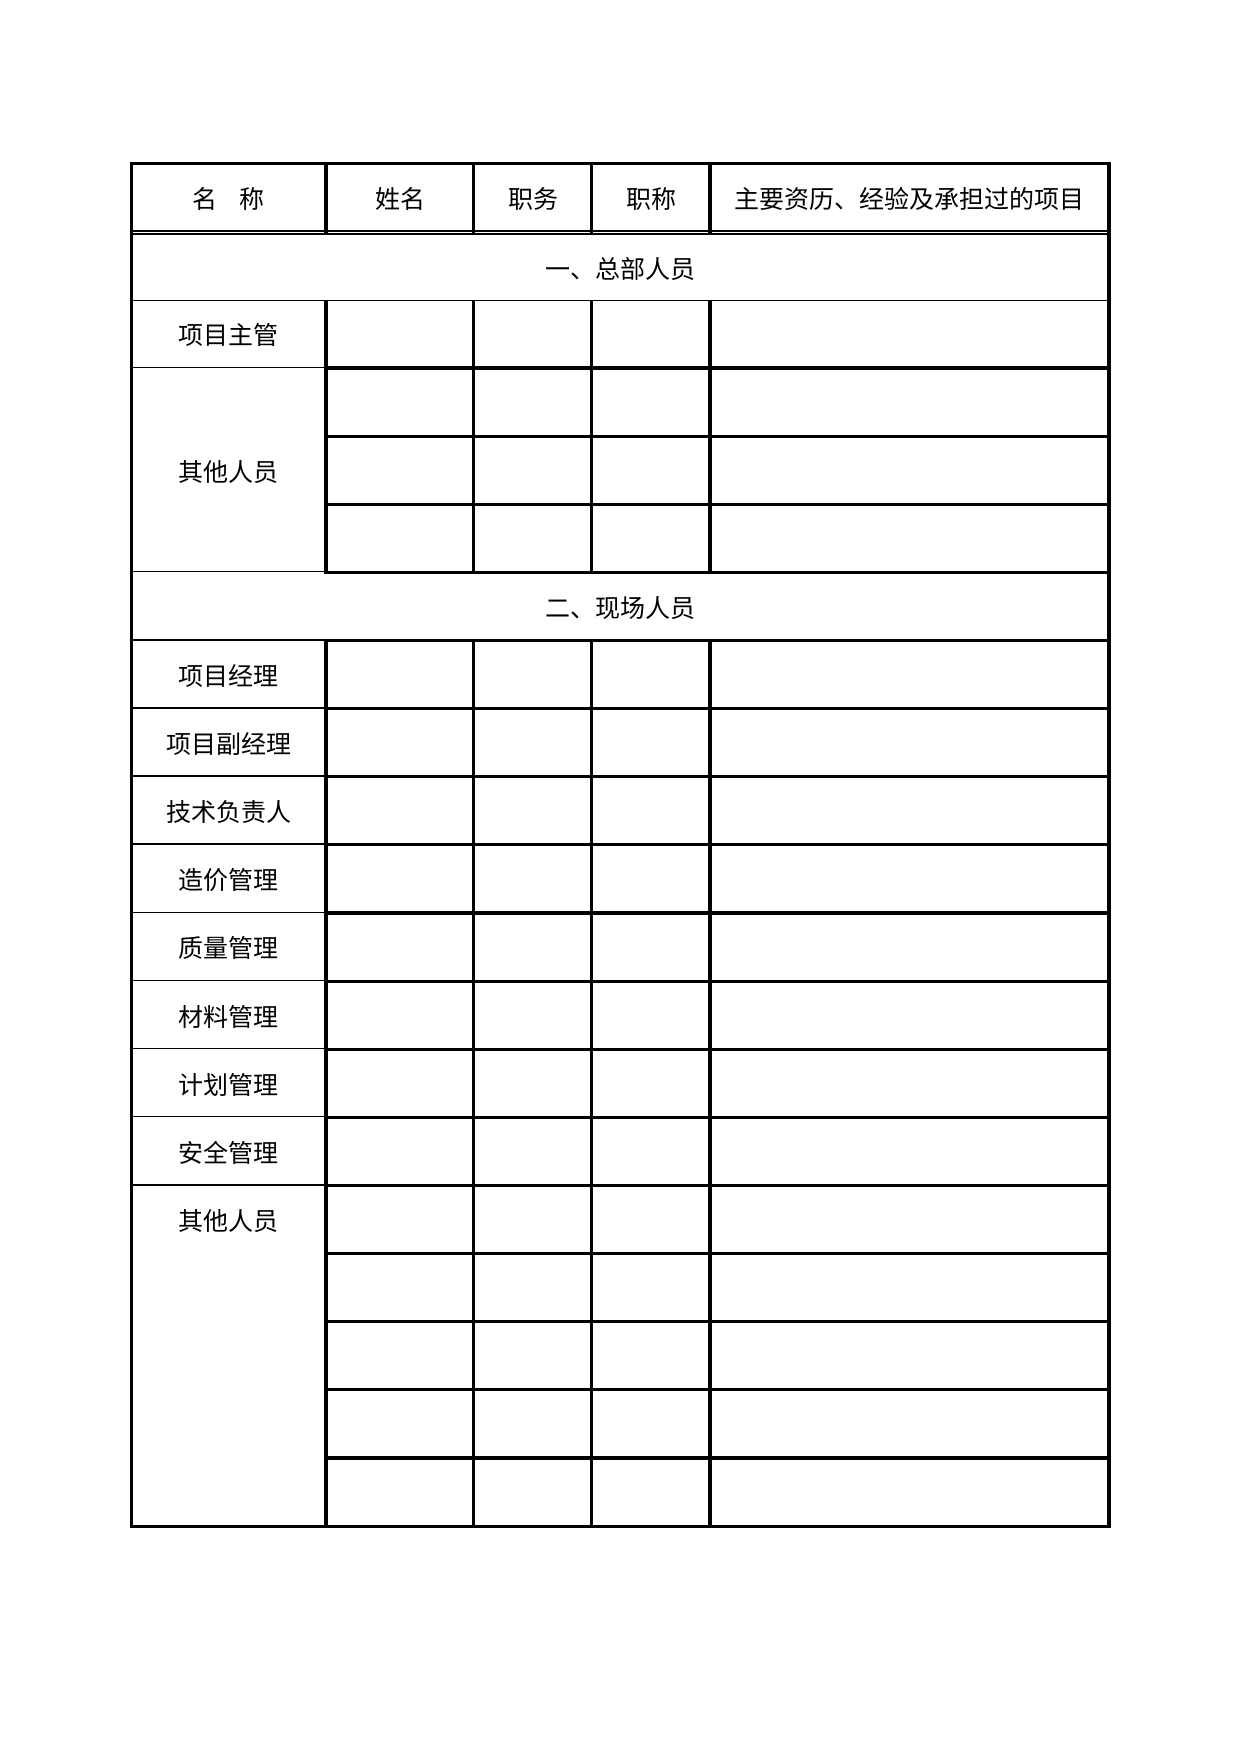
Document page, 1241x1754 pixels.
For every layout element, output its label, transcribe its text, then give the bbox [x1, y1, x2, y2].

table_cell [475, 438, 590, 503]
table_header 姓名 [328, 165, 472, 230]
table_cell [328, 846, 472, 911]
table_cell [593, 1255, 708, 1320]
table_cell [328, 1119, 472, 1184]
table_header 职务 [475, 165, 590, 230]
table_cell [328, 1051, 472, 1116]
table_cell 项目副经理 [133, 709, 324, 775]
table_cell [328, 370, 472, 434]
table_header 名 称 [133, 165, 324, 230]
table_cell [475, 1255, 590, 1320]
table_cell [328, 438, 472, 503]
table_header 主要资历、经验及承担过的项目 [712, 165, 1107, 230]
table_cell [328, 301, 472, 366]
table_cell [475, 1119, 590, 1184]
table_cell [133, 368, 324, 434]
table_cell 其他人员 [133, 435, 324, 503]
table_cell [475, 1460, 590, 1524]
table_cell [712, 642, 1107, 707]
table_cell 材料管理 [133, 981, 324, 1048]
table_cell [475, 301, 590, 366]
table_cell [593, 778, 708, 843]
table_cell [475, 710, 590, 775]
table_cell [712, 301, 1107, 366]
table_cell [593, 915, 708, 979]
table_cell [475, 370, 590, 434]
table_cell [593, 983, 708, 1048]
table_cell [475, 915, 590, 979]
table_cell 质量管理 [133, 913, 324, 979]
table_cell [328, 506, 472, 571]
table_cell [593, 370, 708, 434]
table_cell [593, 642, 708, 707]
table_cell [475, 778, 590, 843]
table_cell [133, 503, 324, 571]
table_cell 二、现场人员 [133, 572, 1107, 639]
table_cell [712, 1119, 1107, 1184]
table_cell [593, 1187, 708, 1252]
table_cell 安全管理 [133, 1117, 324, 1184]
table_cell [593, 1051, 708, 1116]
table_cell [712, 778, 1107, 843]
table_cell [712, 506, 1107, 571]
table_cell [712, 1051, 1107, 1116]
table_cell [328, 1255, 472, 1320]
table_cell [328, 915, 472, 979]
table_cell [475, 642, 590, 707]
table_cell [712, 1323, 1107, 1388]
table_cell [593, 1391, 708, 1456]
table_cell [712, 438, 1107, 503]
table_cell [593, 1460, 708, 1524]
table_cell 计划管理 [133, 1049, 324, 1116]
table_cell [328, 710, 472, 775]
table_cell [593, 846, 708, 911]
table_cell 项目主管 [133, 301, 324, 366]
table_cell [712, 370, 1107, 434]
table_cell [328, 1187, 472, 1252]
table_cell [475, 846, 590, 911]
table_cell [593, 301, 708, 366]
table_cell [593, 438, 708, 503]
table_cell 一、总部人员 [133, 235, 1107, 300]
table_cell [475, 1187, 590, 1252]
table_cell [712, 710, 1107, 775]
table_cell [712, 915, 1107, 979]
table_cell [475, 983, 590, 1048]
table_cell [328, 1323, 472, 1388]
table_cell [712, 1255, 1107, 1320]
table_cell [712, 846, 1107, 911]
table_cell [328, 778, 472, 843]
table_cell [593, 1323, 708, 1388]
table_cell [593, 710, 708, 775]
table_cell [593, 506, 708, 571]
table_cell [328, 642, 472, 707]
table_header 职称 [593, 165, 708, 230]
table_cell [593, 1119, 708, 1184]
table_cell [712, 1187, 1107, 1252]
table_cell [328, 1460, 472, 1524]
table_cell 技术负责人 [133, 777, 324, 843]
table_cell [475, 1051, 590, 1116]
table_cell [475, 1391, 590, 1456]
table_cell [712, 1391, 1107, 1456]
table_cell 其他人员 [133, 1186, 324, 1524]
table_cell 造价管理 [133, 845, 324, 911]
table_cell [475, 506, 590, 571]
table_cell [328, 1391, 472, 1456]
table_cell [712, 983, 1107, 1048]
table_cell [712, 1460, 1107, 1524]
table_cell 项目经理 [133, 641, 324, 707]
table_cell [328, 983, 472, 1048]
table_cell [475, 1323, 590, 1388]
